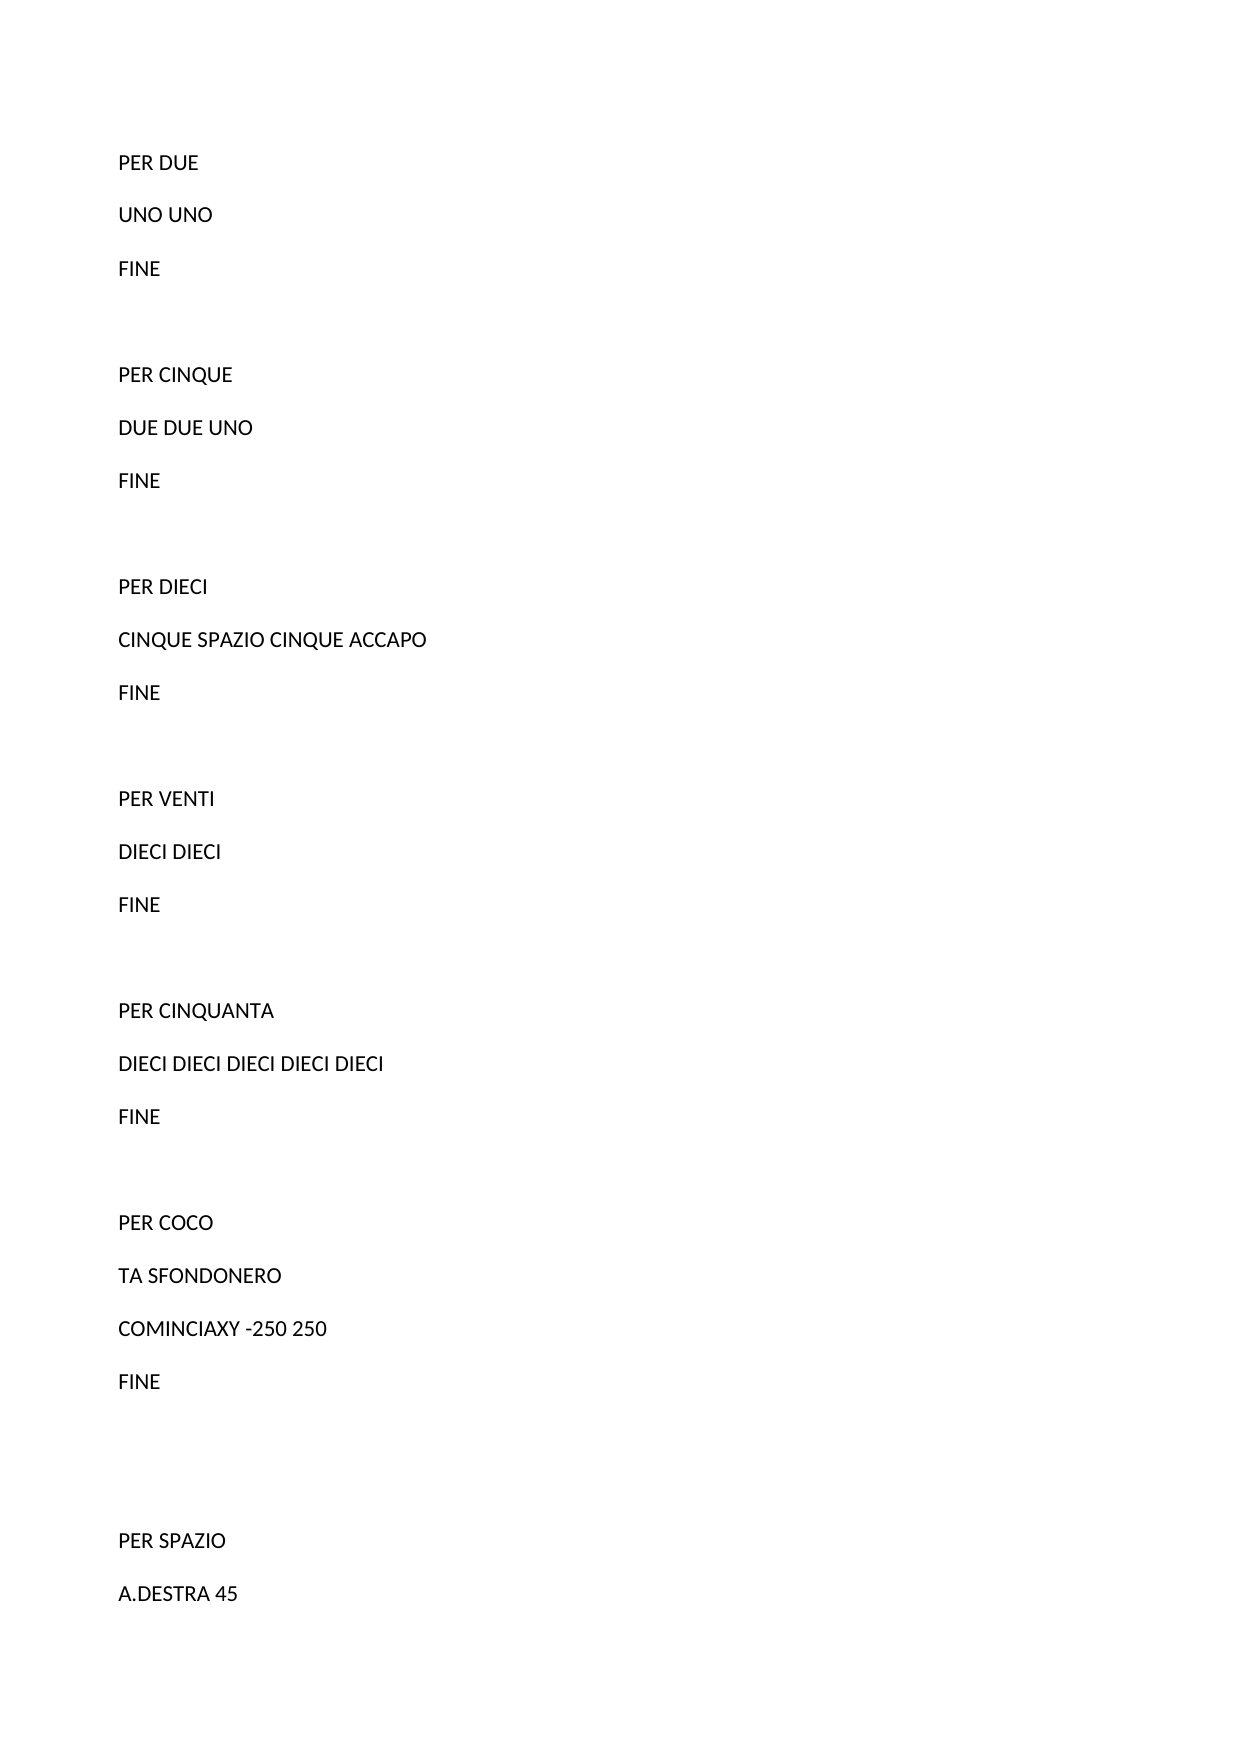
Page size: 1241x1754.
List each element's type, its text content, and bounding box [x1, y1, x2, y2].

text CINQUE SPAZIO CINQUE ACCAPO [118, 625, 1122, 653]
text PER CINQUE [118, 360, 1122, 388]
text PER DUE [118, 148, 1122, 176]
text TA SFONDONERO [118, 1261, 1122, 1289]
text PER COCO [118, 1208, 1122, 1236]
text DIECI DIECI DIECI DIECI DIECI [118, 1049, 1122, 1077]
text FINE [118, 254, 1122, 282]
text PER CINQUANTA [118, 996, 1122, 1024]
text FINE [118, 1102, 1122, 1130]
text FINE [118, 1367, 1122, 1395]
text UNO UNO [118, 201, 1122, 229]
text PER VENTI [118, 784, 1122, 812]
text DIECI DIECI [118, 837, 1122, 865]
text COMINCIAXY -250 250 [118, 1314, 1122, 1342]
text FINE [118, 678, 1122, 706]
text PER SPAZIO [118, 1526, 1122, 1554]
text A.DESTRA 45 [118, 1579, 1122, 1607]
text FINE [118, 890, 1122, 918]
text DUE DUE UNO [118, 413, 1122, 441]
text PER DIECI [118, 572, 1122, 600]
text FINE [118, 466, 1122, 494]
